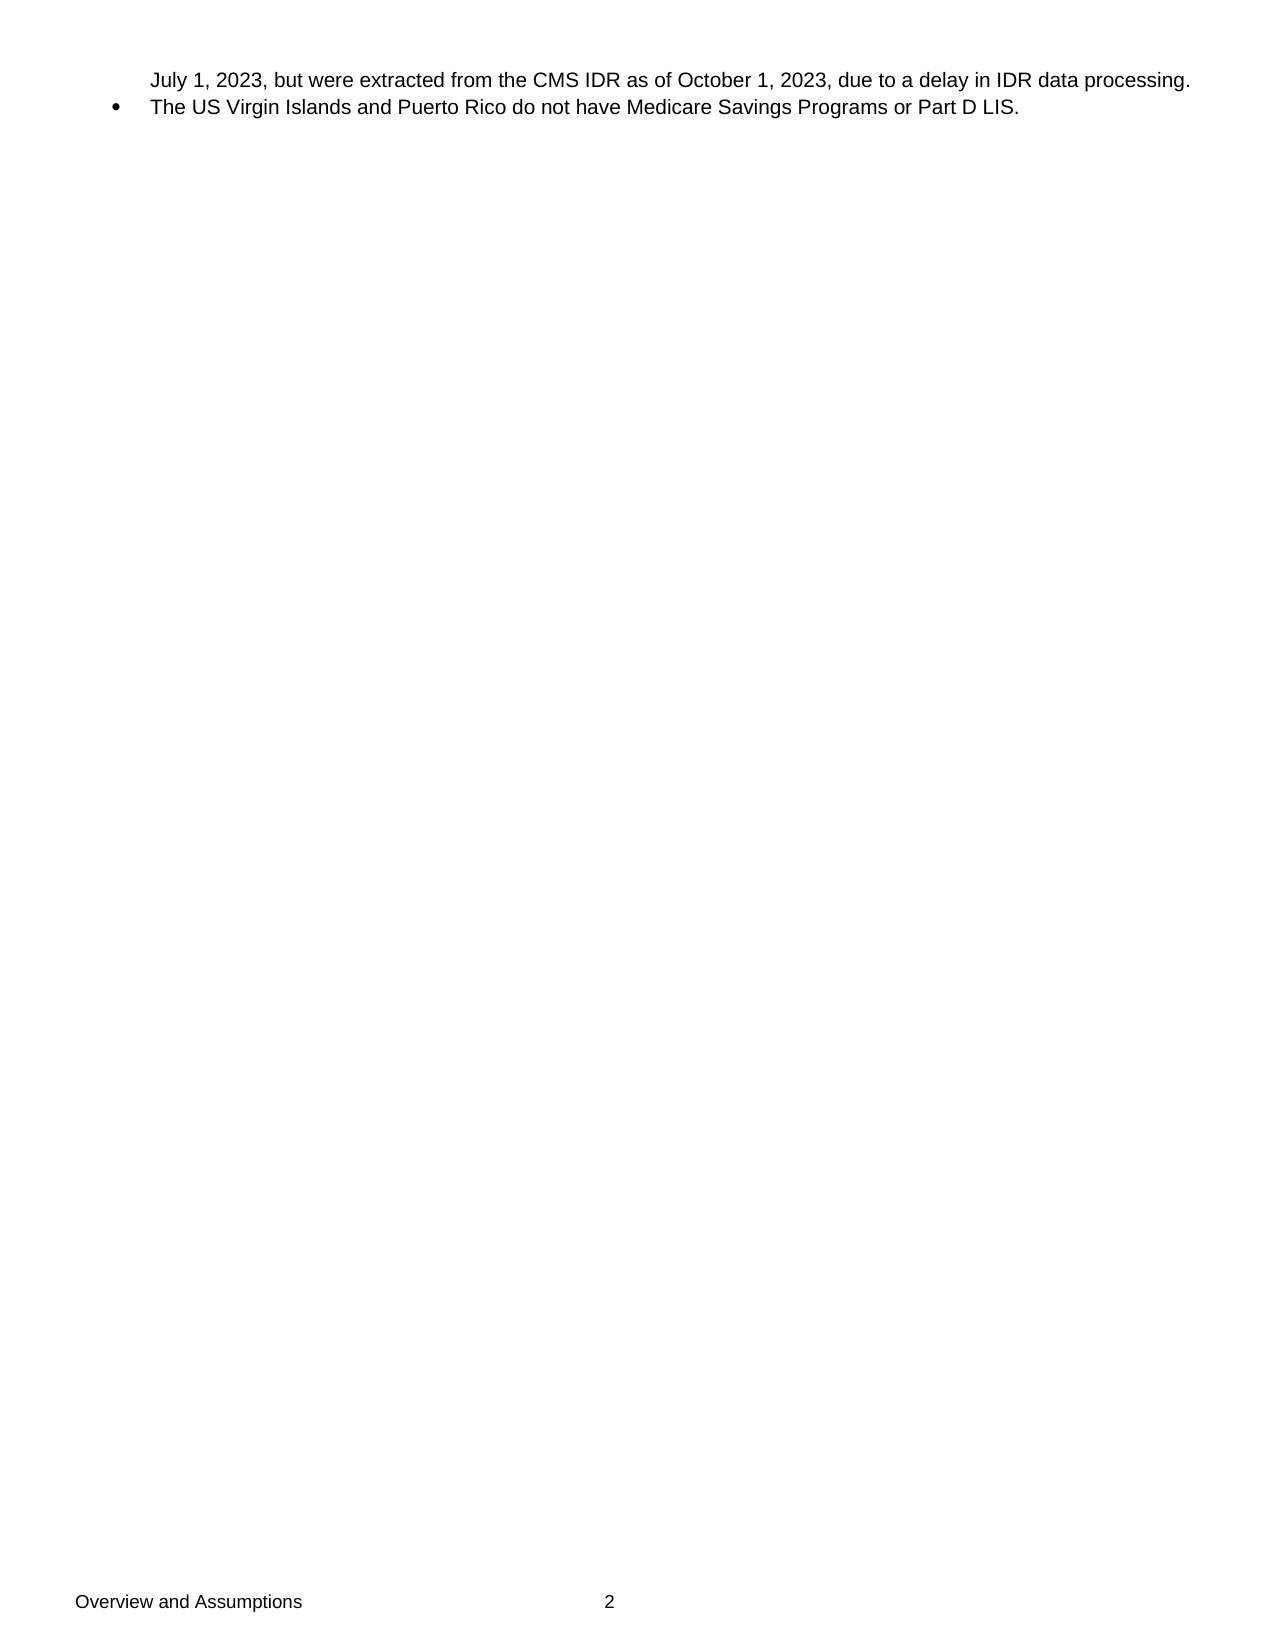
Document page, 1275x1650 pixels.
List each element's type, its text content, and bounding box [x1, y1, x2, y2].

list The US Virgin Islands and Puerto Rico do not have Medicare Savings Programs or Part D LIS. [112, 92, 1200, 119]
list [112, 65, 1200, 92]
